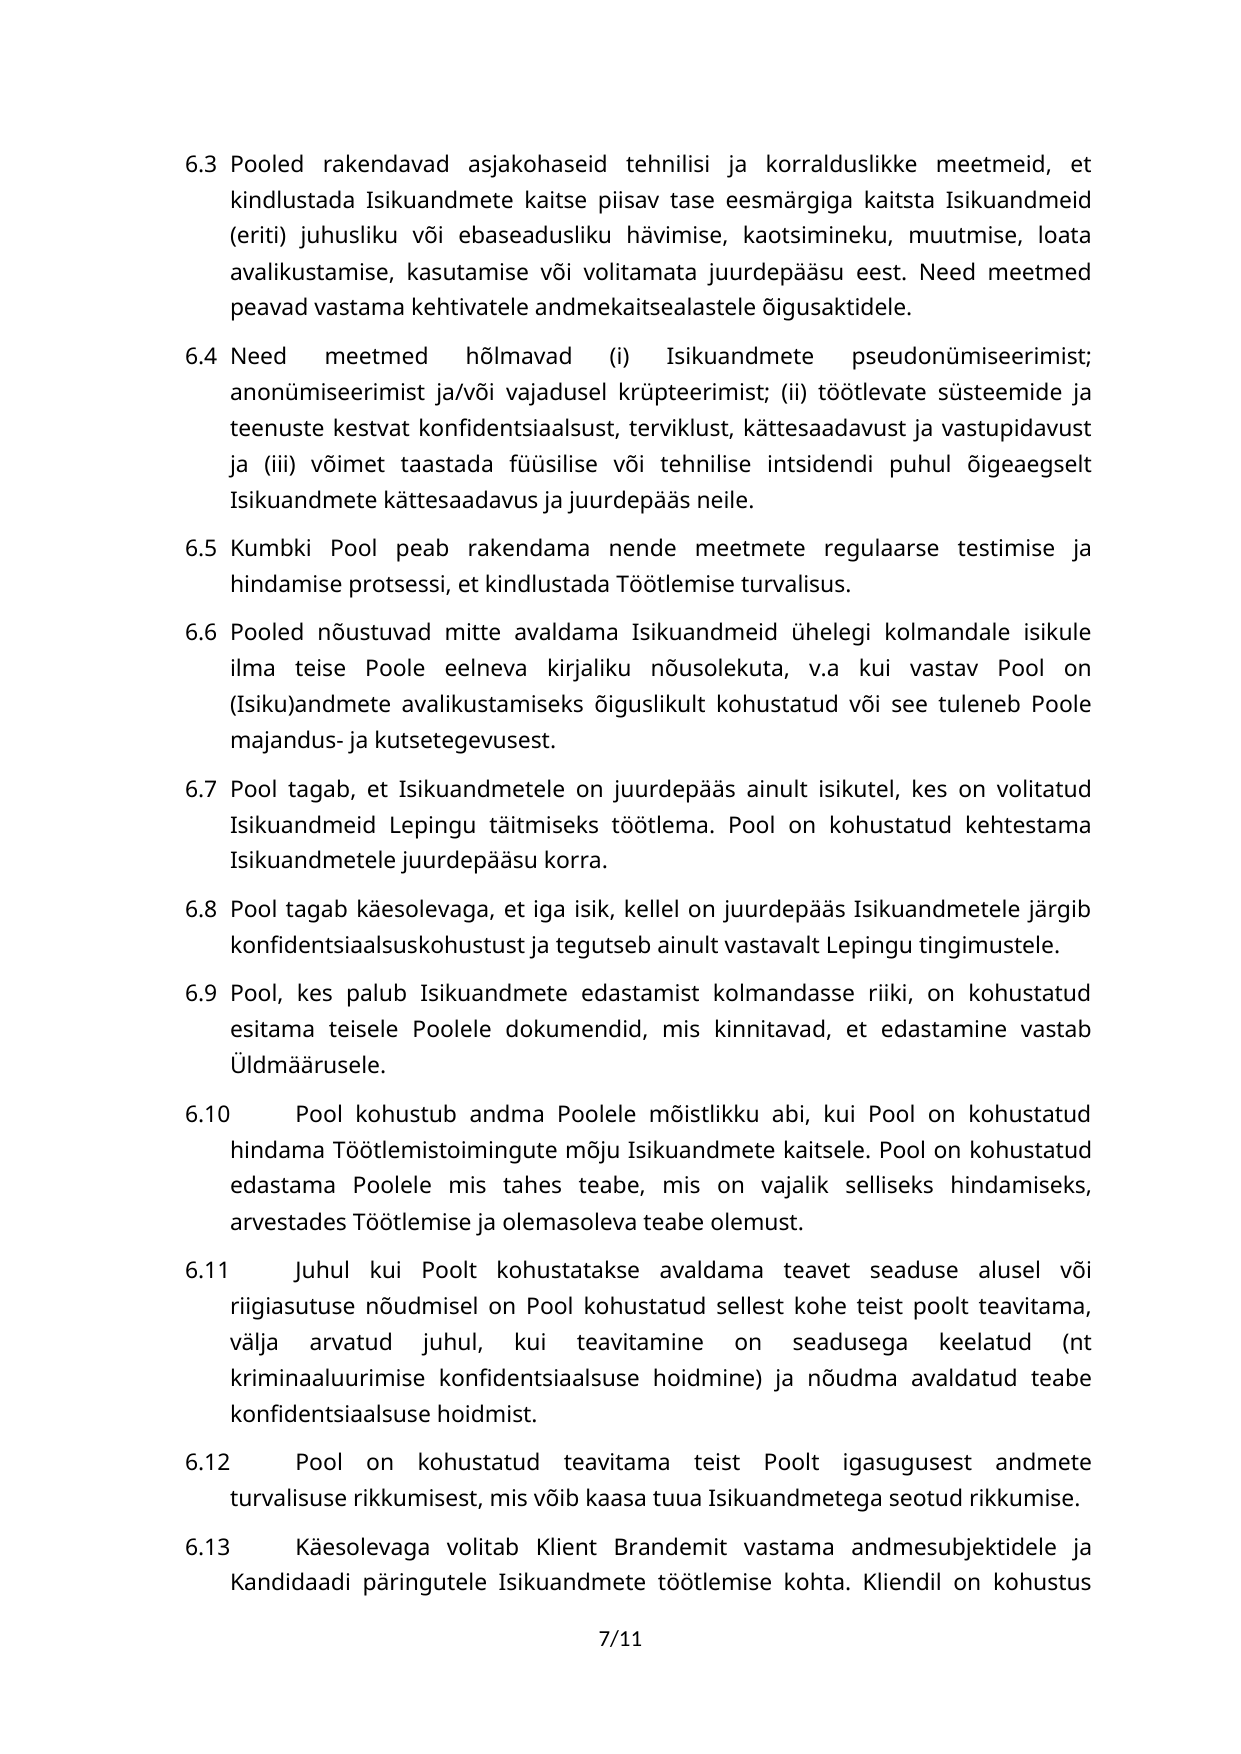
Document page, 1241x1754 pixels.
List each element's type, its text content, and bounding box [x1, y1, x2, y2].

list Pool tagab, et Isikuandmetele on juurdepääs ainult isikutel, kes on volitatud Isikuandmeid Lepingu täitmiseks töötlema. Pool on kohustatud kehtestama Isikuandmetele juurdepääsu korra. [185, 773, 1093, 876]
list Juhul kui Poolt kohustatakse avaldama teavet seaduse alusel või riigiasutuse nõudmisel on Pool kohustatud sellest kohe teist poolt teavitama, välja arvatud juhul, kui teavitamine on seadusega keelatud (nt kriminaaluurimise konfidentsiaalsuse hoidmine) ja nõudma avaldatud teabe konfidentsiaalsuse hoidmist. [185, 1254, 1093, 1429]
list Pool on kohustatud teavitama teist Poolt igasugusest andmete turvalisuse rikkumisest, mis võib kaasa tuua Isikuandmetega seotud rikkumise. [185, 1446, 1093, 1513]
list Pooled nõustuvad mitte avaldama Isikuandmeid ühelegi kolmandale isikule ilma teise Poole eelneva kirjaliku nõusolekuta, v.a kui vastav Pool on (Isiku)andmete avalikustamiseks õiguslikult kohustatud või see tuleneb Poole majandus- ja kutsetegevusest. [185, 616, 1093, 755]
list Kumbki Pool peab rakendama nende meetmete regulaarse testimise ja hindamise protsessi, et kindlustada Töötlemise turvalisus. [185, 532, 1093, 599]
list Pooled rakendavad asjakohaseid tehnilisi ja korralduslikke meetmeid, et kindlustada Isikuandmete kaitse piisav tase eesmärgiga kaitsta Isikuandmeid (eriti) juhusliku või ebaseadusliku hävimise, kaotsimineku, muutmise, loata avalikustamise, kasutamise või volitamata juurdepääsu eest. Need meetmed peavad vastama kehtivatele andmekaitsealastele õigusaktidele. [185, 148, 1093, 323]
list Pool tagab käesolevaga, et iga isik, kellel on juurdepääs Isikuandmetele järgib konfidentsiaalsuskohustust ja tegutseb ainult vastavalt Lepingu tingimustele. [185, 893, 1093, 960]
list Pool, kes palub Isikuandmete edastamist kolmandasse riiki, on kohustatud esitama teisele Poolele dokumendid, mis kinnitavad, et edastamine vastab Üldmäärusele. [185, 977, 1093, 1080]
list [185, 1530, 1093, 1598]
list Pool kohustub andma Poolele mõistlikku abi, kui Pool on kohustatud hindama Töötlemistoimingute mõju Isikuandmete kaitsele. Pool on kohustatud edastama Poolele mis tahes teabe, mis on vajalik selliseks hindamiseks, arvestades Töötlemise ja olemasoleva teabe olemust. [185, 1098, 1093, 1237]
list Need meetmed hõlmavad (i) Isikuandmete pseudonümiseerimist; anonümiseerimist ja/või vajadusel krüpteerimist; (ii) töötlevate süsteemide ja teenuste kestvat konfidentsiaalsust, terviklust, kättesaadavust ja vastupidavust ja (iii) võimet taastada füüsilise või tehnilise intsidendi puhul õigeaegselt Isikuandmete kättesaadavus ja juurdepääs neile. [185, 340, 1093, 515]
